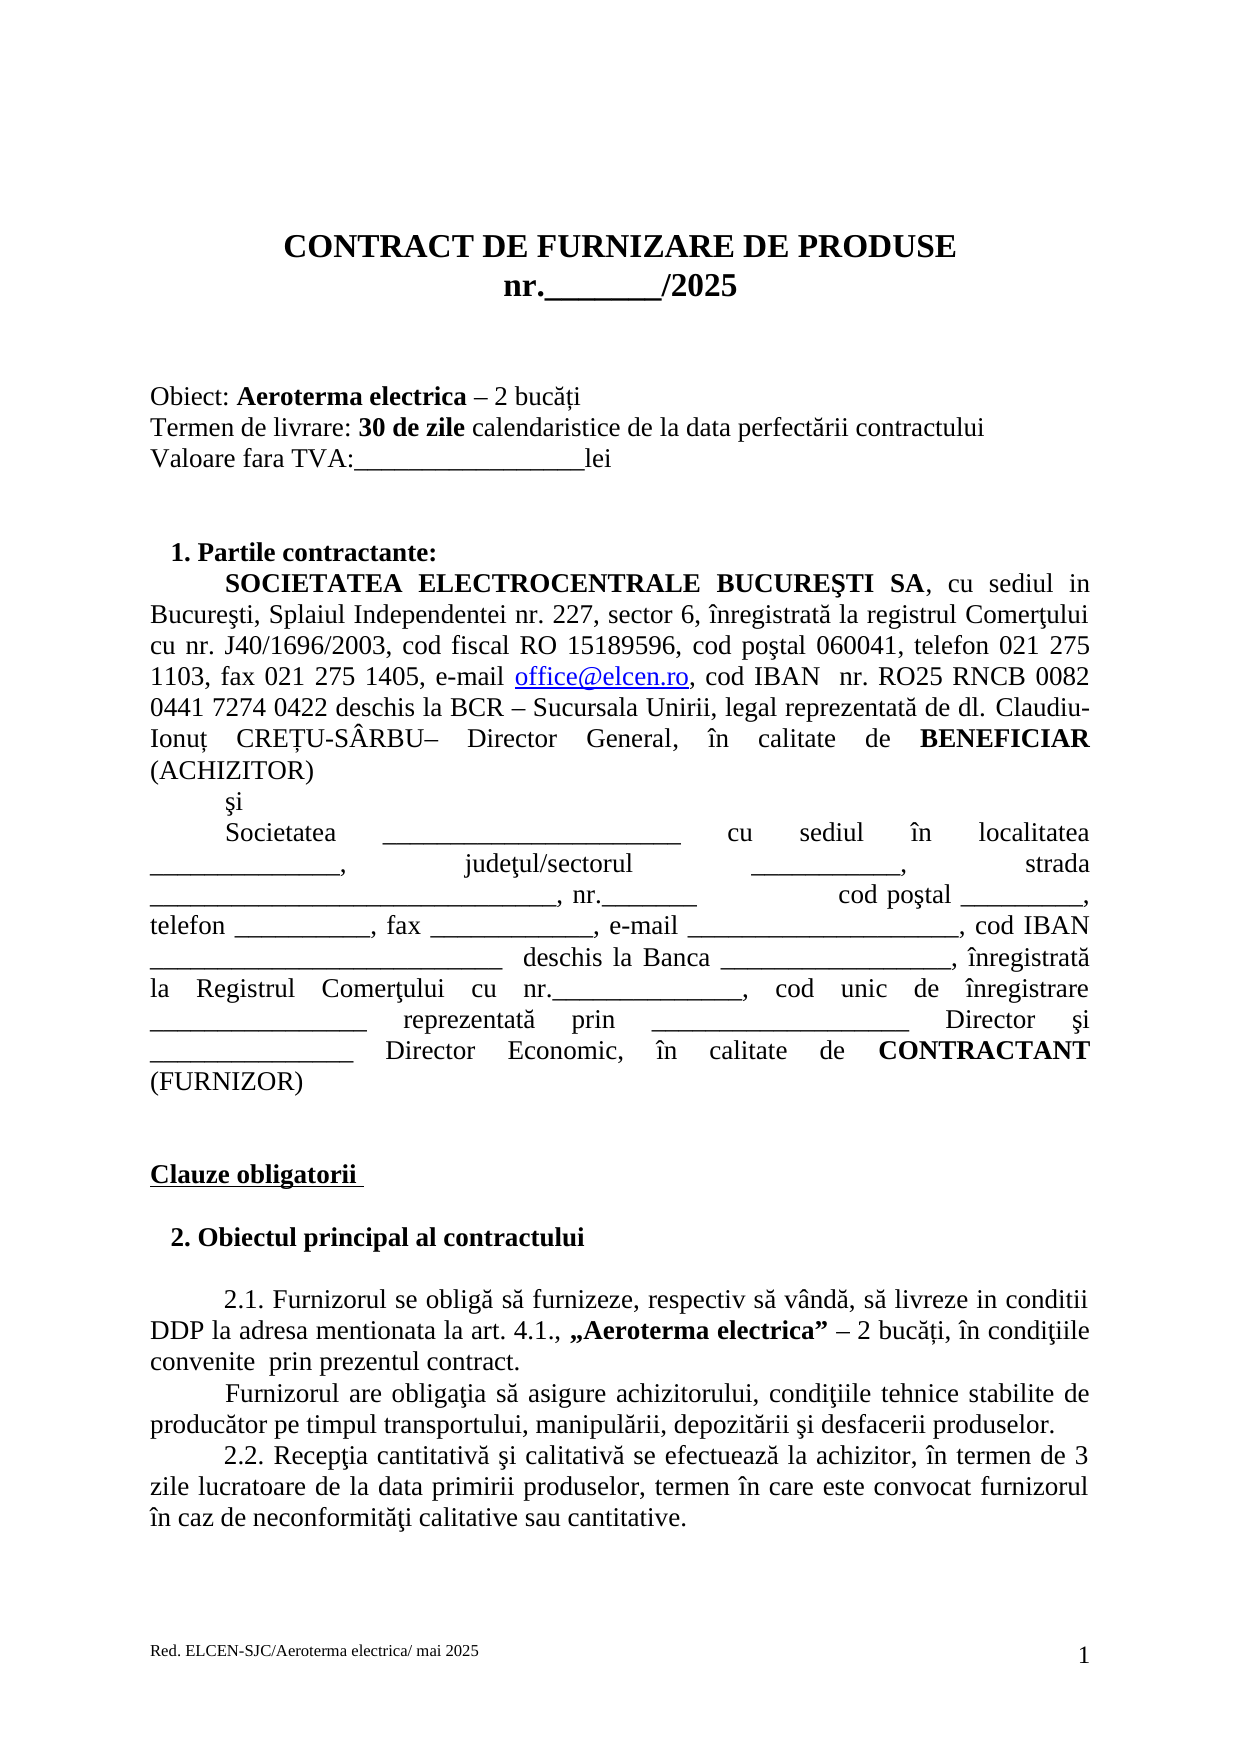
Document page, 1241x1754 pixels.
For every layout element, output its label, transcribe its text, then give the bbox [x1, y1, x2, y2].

text 2. Obiectul principal al contractului [150, 1221, 1090, 1252]
text 1. Partile contractante: [150, 536, 1090, 567]
text SOCIETATEA ELECTROCENTRALE BUCUREŞTI SA, cu sediul in Bucureşti, Splaiul Independentei nr. 227, sector 6, înregistrată la registrul Comerţului cu nr. J40/1696/2003, cod fiscal RO 15189596, cod poştal 060041, telefon 021 275 1103, fax 021 275 1405, e-mail office@elcen.ro, cod IBAN nr. RO25 RNCB 0082 0441 7274 0422 deschis la BCR – Sucursala Unirii, legal reprezentată de dl. Claudiu-Ionuț CREȚU-SÂRBU– Director General, în calitate de beneficiar (ACHIZITOR) [150, 567, 1090, 785]
text Furnizorul are obligaţia să asigure achizitorului, condiţiile tehnice stabilite de producător pe timpul transportului, manipulării, depozitării şi desfacerii produselor. [150, 1377, 1090, 1439]
text Valoare fara TVA:_________________lei [150, 442, 1090, 473]
text 2.2. Recepţia cantitativă şi calitativă se efectuează la achizitor, în termen de 3 zile lucratoare de la data primirii produselor, termen în care este convocat furnizorul în caz de neconformităţi calitative sau cantitative. [150, 1439, 1090, 1532]
text 2.1. Furnizorul se obligă să furnizeze, respectiv să vândă, să livreze in conditii DDP la adresa mentionata la art. 4.1., „Aeroterma electrica” – 2 bucăți, în condiţiile convenite prin prezentul contract. [150, 1283, 1090, 1377]
text Clauze obligatorii [150, 1159, 1090, 1190]
text Termen de livrare: 30 de zile calendaristice de la data perfectării contractului [150, 411, 1090, 442]
text şi [150, 785, 1090, 816]
text CONTRACT DE FURNIZARE DE PRODUSE nr._______/2025 [150, 227, 1090, 303]
text Societatea ______________________ cu sediul în localitatea ______________, judeţul/sectorul ___________, strada ______________________________, nr._______ cod poştal _________, telefon __________, fax ____________, e-mail ____________________, cod IBAN __________________________ deschis la Banca _________________, înregistrată la Registrul Comerţului cu nr.______________, cod unic de înregistrare ________________ reprezentată prin ___________________ Director şi _______________ Director Economic, în calitate de CONTRACTANT (FURNIZOR) [150, 816, 1090, 1096]
text Obiect: Aeroterma electrica – 2 bucăți [150, 380, 1090, 411]
